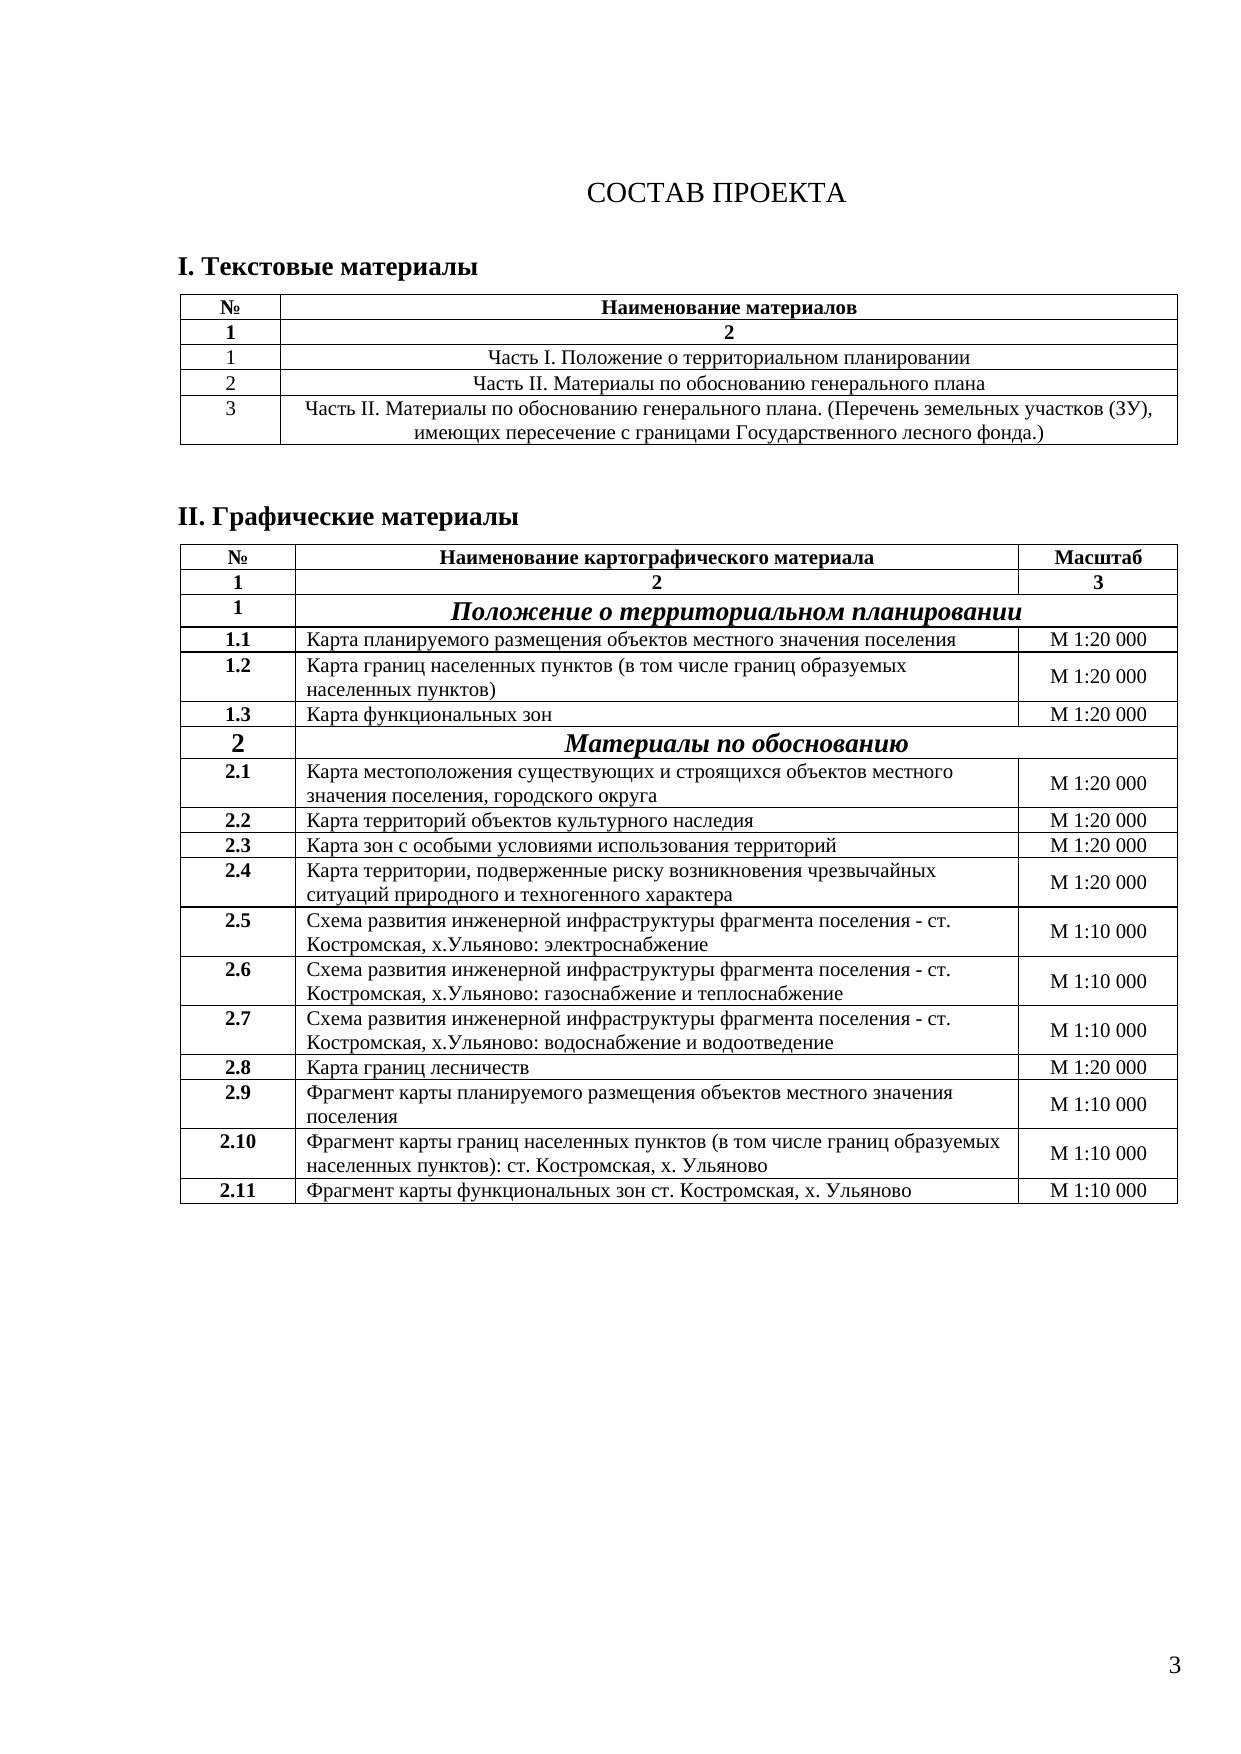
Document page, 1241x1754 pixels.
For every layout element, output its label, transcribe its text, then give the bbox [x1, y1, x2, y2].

table_cell 1 [181, 345, 280, 369]
table_cell М 1:20 000 [1019, 808, 1177, 832]
table_cell 2.8 [181, 1055, 295, 1079]
table_header Наименование картографического материала [296, 545, 1018, 569]
table_cell 1 [181, 595, 295, 626]
table_cell 1.3 [181, 702, 295, 726]
table_cell Карта зон с особыми условиями использования территорий [296, 833, 1018, 857]
table_cell 2.2 [181, 808, 295, 832]
table_cell 1 [181, 570, 295, 594]
table_cell 2.4 [181, 858, 295, 906]
table_cell Карта границ лесничеств [296, 1055, 1018, 1079]
table_cell Карта территорий объектов культурного наследия [296, 808, 1018, 832]
table_cell М 1:10 000 [1019, 1179, 1177, 1202]
table_cell М 1:10 000 [1019, 1129, 1177, 1177]
text I. Текстовые материалы [177, 250, 1181, 282]
table_cell Схема развития инженерной инфраструктуры фрагмента поселения - ст. Костромская, х.Ульяново: водоснабжение и водоотведение [296, 1006, 1018, 1054]
table_cell Карта местоположения существующих и строящихся объектов местного значения поселения, городского округа [296, 759, 1018, 807]
table_cell 2.10 [181, 1129, 295, 1177]
table_cell 3 [181, 396, 280, 444]
table_cell 2.11 [181, 1179, 295, 1202]
table_cell М 1:10 000 [1019, 1006, 1177, 1054]
table_cell 2 [181, 727, 295, 758]
table_cell М 1:10 000 [1019, 957, 1177, 1005]
table_cell 2 [296, 570, 1018, 594]
table_cell М 1:20 000 [1019, 628, 1177, 651]
table_cell 1.2 [181, 653, 295, 701]
table_cell М 1:10 000 [1019, 908, 1177, 956]
table_cell М 1:20 000 [1019, 833, 1177, 857]
table_cell 2.1 [181, 759, 295, 807]
table_cell М 1:20 000 [1019, 1055, 1177, 1079]
table_cell М 1:20 000 [1019, 858, 1177, 906]
table_cell Карта планируемого размещения объектов местного значения поселения [296, 628, 1018, 651]
table_header № [181, 545, 295, 569]
table_cell М 1:20 000 [1019, 702, 1177, 726]
table_header Наименование материалов [281, 295, 1177, 319]
table_cell Материалы по обоснованию [296, 727, 1177, 758]
text II. Графические материалы [177, 500, 1181, 531]
table_cell Часть II. Материалы по обоснованию генерального плана. (Перечень земельных участков (ЗУ), имеющих пересечение с границами Государственного лесного фонда.) [281, 396, 1177, 444]
table_cell Фрагмент карты границ населенных пунктов (в том числе границ образуемых населенных пунктов): ст. Костромская, х. Ульяново [296, 1129, 1018, 1177]
table_cell Фрагмент карты функциональных зон ст. Костромская, х. Ульяново [296, 1179, 1018, 1202]
table_cell М 1:20 000 [1019, 759, 1177, 807]
table_cell 2.3 [181, 833, 295, 857]
table_cell 2.5 [181, 908, 295, 956]
table_cell Часть I. Положение о территориальном планировании [281, 345, 1177, 369]
table_cell 2.9 [181, 1080, 295, 1128]
table_cell 2 [281, 320, 1177, 344]
table_cell Схема развития инженерной инфраструктуры фрагмента поселения - ст. Костромская, х.Ульяново: электроснабжение [296, 908, 1018, 956]
table_cell 2 [181, 370, 280, 394]
table_header № [181, 295, 280, 319]
table_cell М 1:10 000 [1019, 1080, 1177, 1128]
list СОСТАВ ПРОЕКТА [252, 176, 1181, 209]
table_cell 1.1 [181, 628, 295, 651]
table_cell Карта территории, подверженные риску возникновения чрезвычайных ситуаций природного и техногенного характера [296, 858, 1018, 906]
table_cell Положение о территориальном планировании [296, 595, 1177, 626]
table_cell 2.7 [181, 1006, 295, 1054]
table_header Масштаб [1019, 545, 1177, 569]
table_cell 2.6 [181, 957, 295, 1005]
table_cell Фрагмент карты планируемого размещения объектов местного значения поселения [296, 1080, 1018, 1128]
table_cell Схема развития инженерной инфраструктуры фрагмента поселения - ст. Костромская, х.Ульяново: газоснабжение и теплоснабжение [296, 957, 1018, 1005]
table_cell М 1:20 000 [1019, 653, 1177, 701]
table_cell 3 [1019, 570, 1177, 594]
table_cell Часть II. Материалы по обоснованию генерального плана [281, 370, 1177, 394]
table_cell 1 [181, 320, 280, 344]
table_cell Карта границ населенных пунктов (в том числе границ образуемых населенных пунктов) [296, 653, 1018, 701]
table_cell Карта функциональных зон [296, 702, 1018, 726]
